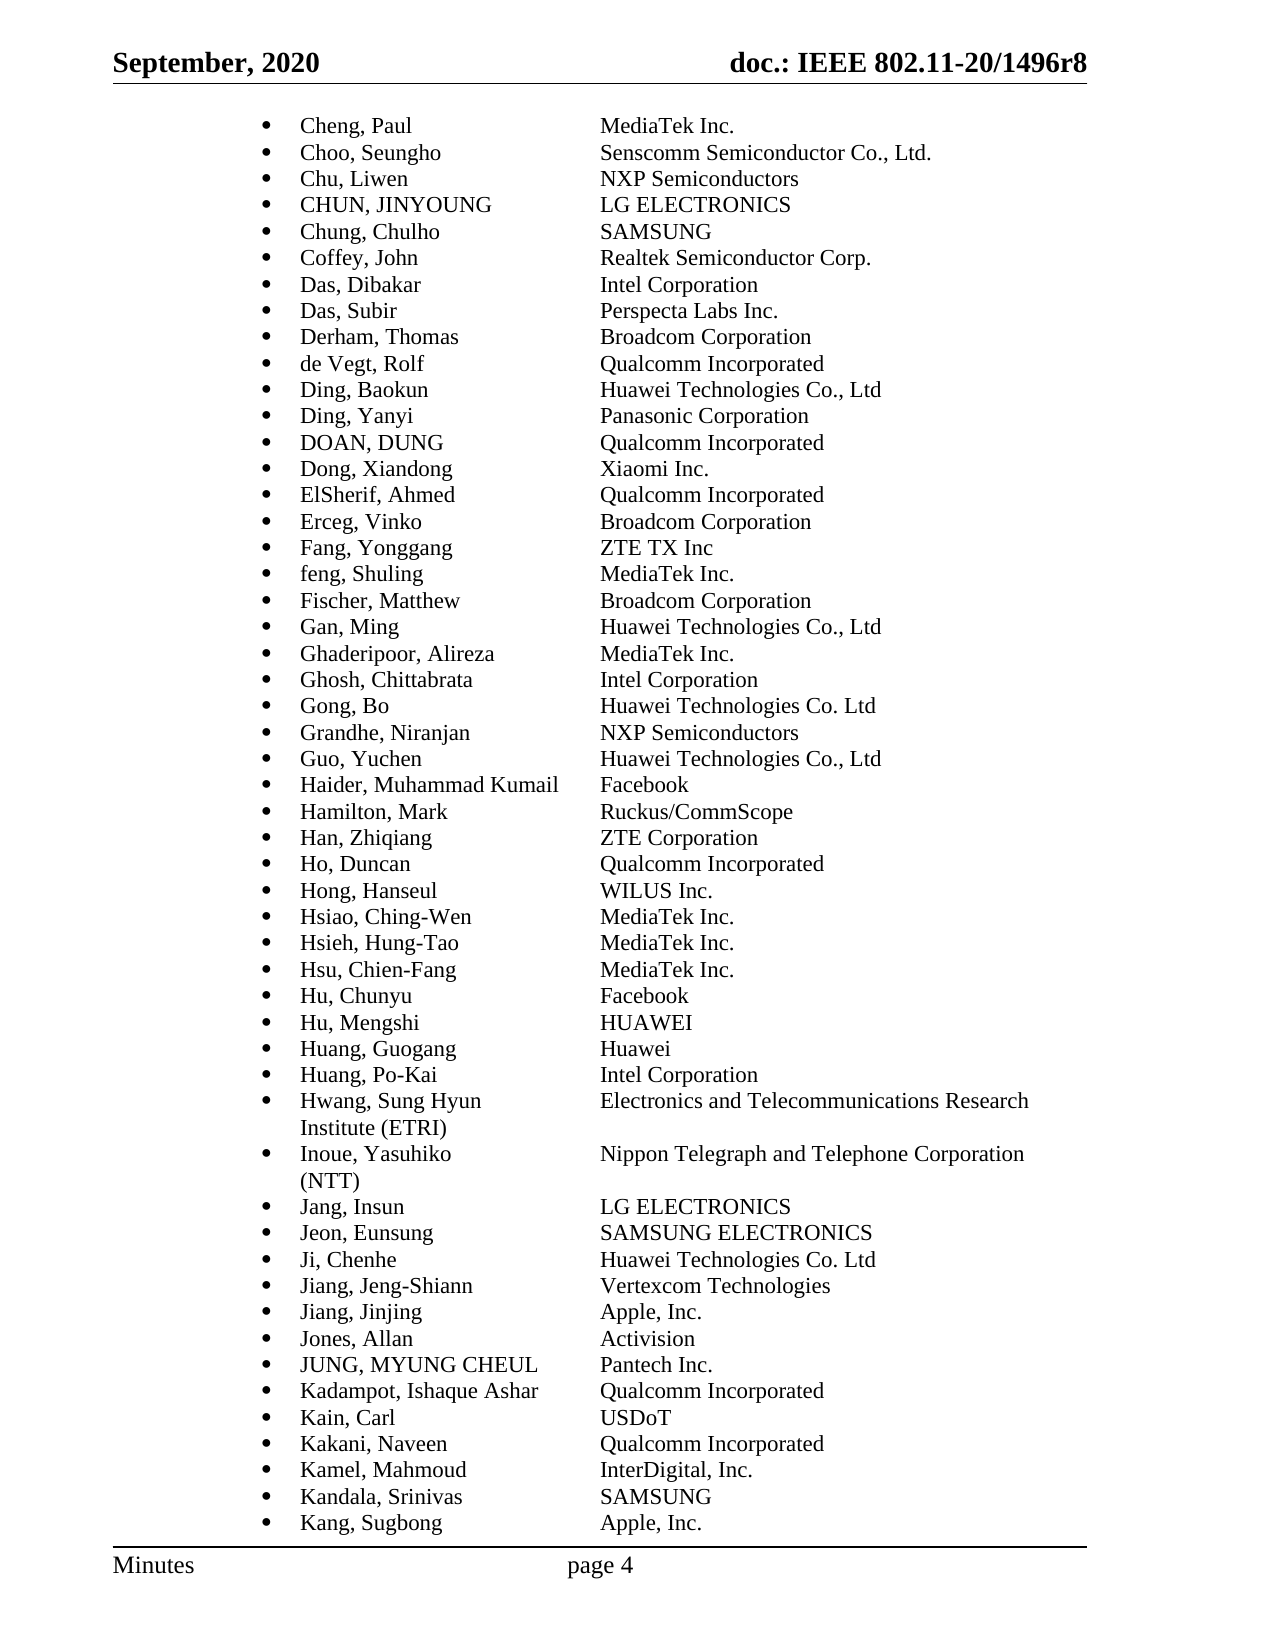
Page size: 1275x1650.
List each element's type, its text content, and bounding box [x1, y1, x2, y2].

list CHUN, JINYOUNG LG ELECTRONICS [262, 192, 1087, 218]
list Erceg, Vinko Broadcom Corporation [262, 508, 1087, 534]
list Han, Zhiqiang ZTE Corporation [262, 824, 1087, 850]
list Choo, Seungho Senscomm Semiconductor Co., Ltd. [262, 139, 1087, 165]
list DOAN, DUNG Qualcomm Incorporated [262, 429, 1087, 455]
list Guo, Yuchen Huawei Technologies Co., Ltd [262, 745, 1087, 771]
list Haider, Muhammad Kumail Facebook [262, 771, 1087, 798]
list Fang, Yonggang ZTE TX Inc [262, 534, 1087, 561]
list Hu, Chunyu Facebook [262, 982, 1087, 1008]
list Hu, Mengshi HUAWEI [262, 1008, 1087, 1035]
list feng, Shuling MediaTek Inc. [262, 561, 1087, 587]
list Ding, Baokun Huawei Technologies Co., Ltd [262, 376, 1087, 402]
list Hsiao, Ching-Wen MediaTek Inc. [262, 903, 1087, 929]
list Kadampot, Ishaque Ashar Qualcomm Incorporated [262, 1377, 1087, 1404]
list Huang, Po-Kai Intel Corporation [262, 1061, 1087, 1088]
list Hsu, Chien-Fang MediaTek Inc. [262, 956, 1087, 982]
list de Vegt, Rolf Qualcomm Incorporated [262, 350, 1087, 376]
list Fischer, Matthew Broadcom Corporation [262, 587, 1087, 613]
list Ji, Chenhe Huawei Technologies Co. Ltd [262, 1246, 1087, 1272]
list Ding, Yanyi Panasonic Corporation [262, 402, 1087, 429]
list Coffey, John Realtek Semiconductor Corp. [262, 244, 1087, 271]
list ElSherif, Ahmed Qualcomm Incorporated [262, 481, 1087, 508]
list Ho, Duncan Qualcomm Incorporated [262, 850, 1087, 877]
list Cheng, Paul MediaTek Inc. [262, 112, 1087, 139]
list Jiang, Jinjing Apple, Inc. [262, 1298, 1087, 1325]
list Hsieh, Hung-Tao MediaTek Inc. [262, 929, 1087, 956]
list Kakani, Naveen Qualcomm Incorporated [262, 1430, 1087, 1457]
list Jones, Allan Activision [262, 1325, 1087, 1351]
list Gan, Ming Huawei Technologies Co., Ltd [262, 613, 1087, 639]
list Das, Subir Perspecta Labs Inc. [262, 297, 1087, 323]
list Chu, Liwen NXP Semiconductors [262, 165, 1087, 192]
list Grandhe, Niranjan NXP Semiconductors [262, 719, 1087, 745]
list Kandala, Srinivas SAMSUNG [262, 1483, 1087, 1509]
list Derham, Thomas Broadcom Corporation [262, 323, 1087, 350]
list Hwang, Sung Hyun Electronics and Telecommunications Research Institute (ETRI) [262, 1088, 1087, 1140]
list Inoue, Yasuhiko Nippon Telegraph and Telephone Corporation (NTT) [262, 1140, 1087, 1193]
list Ghosh, Chittabrata Intel Corporation [262, 666, 1087, 692]
list Chung, Chulho SAMSUNG [262, 218, 1087, 244]
list JUNG, MYUNG CHEUL Pantech Inc. [262, 1351, 1087, 1377]
list Jiang, Jeng-Shiann Vertexcom Technologies [262, 1272, 1087, 1298]
list Gong, Bo Huawei Technologies Co. Ltd [262, 692, 1087, 719]
list Ghaderipoor, Alireza MediaTek Inc. [262, 639, 1087, 666]
list Kang, Sugbong Apple, Inc. [262, 1509, 1087, 1536]
list Kamel, Mahmoud InterDigital, Inc. [262, 1457, 1087, 1483]
list Jeon, Eunsung SAMSUNG ELECTRONICS [262, 1219, 1087, 1246]
list Jang, Insun LG ELECTRONICS [262, 1193, 1087, 1219]
list Kain, Carl USDoT [262, 1404, 1087, 1430]
list Hong, Hanseul WILUS Inc. [262, 877, 1087, 903]
list Das, Dibakar Intel Corporation [262, 271, 1087, 297]
list Hamilton, Mark Ruckus/CommScope [262, 798, 1087, 824]
list Huang, Guogang Huawei [262, 1035, 1087, 1061]
list Dong, Xiandong Xiaomi Inc. [262, 455, 1087, 481]
